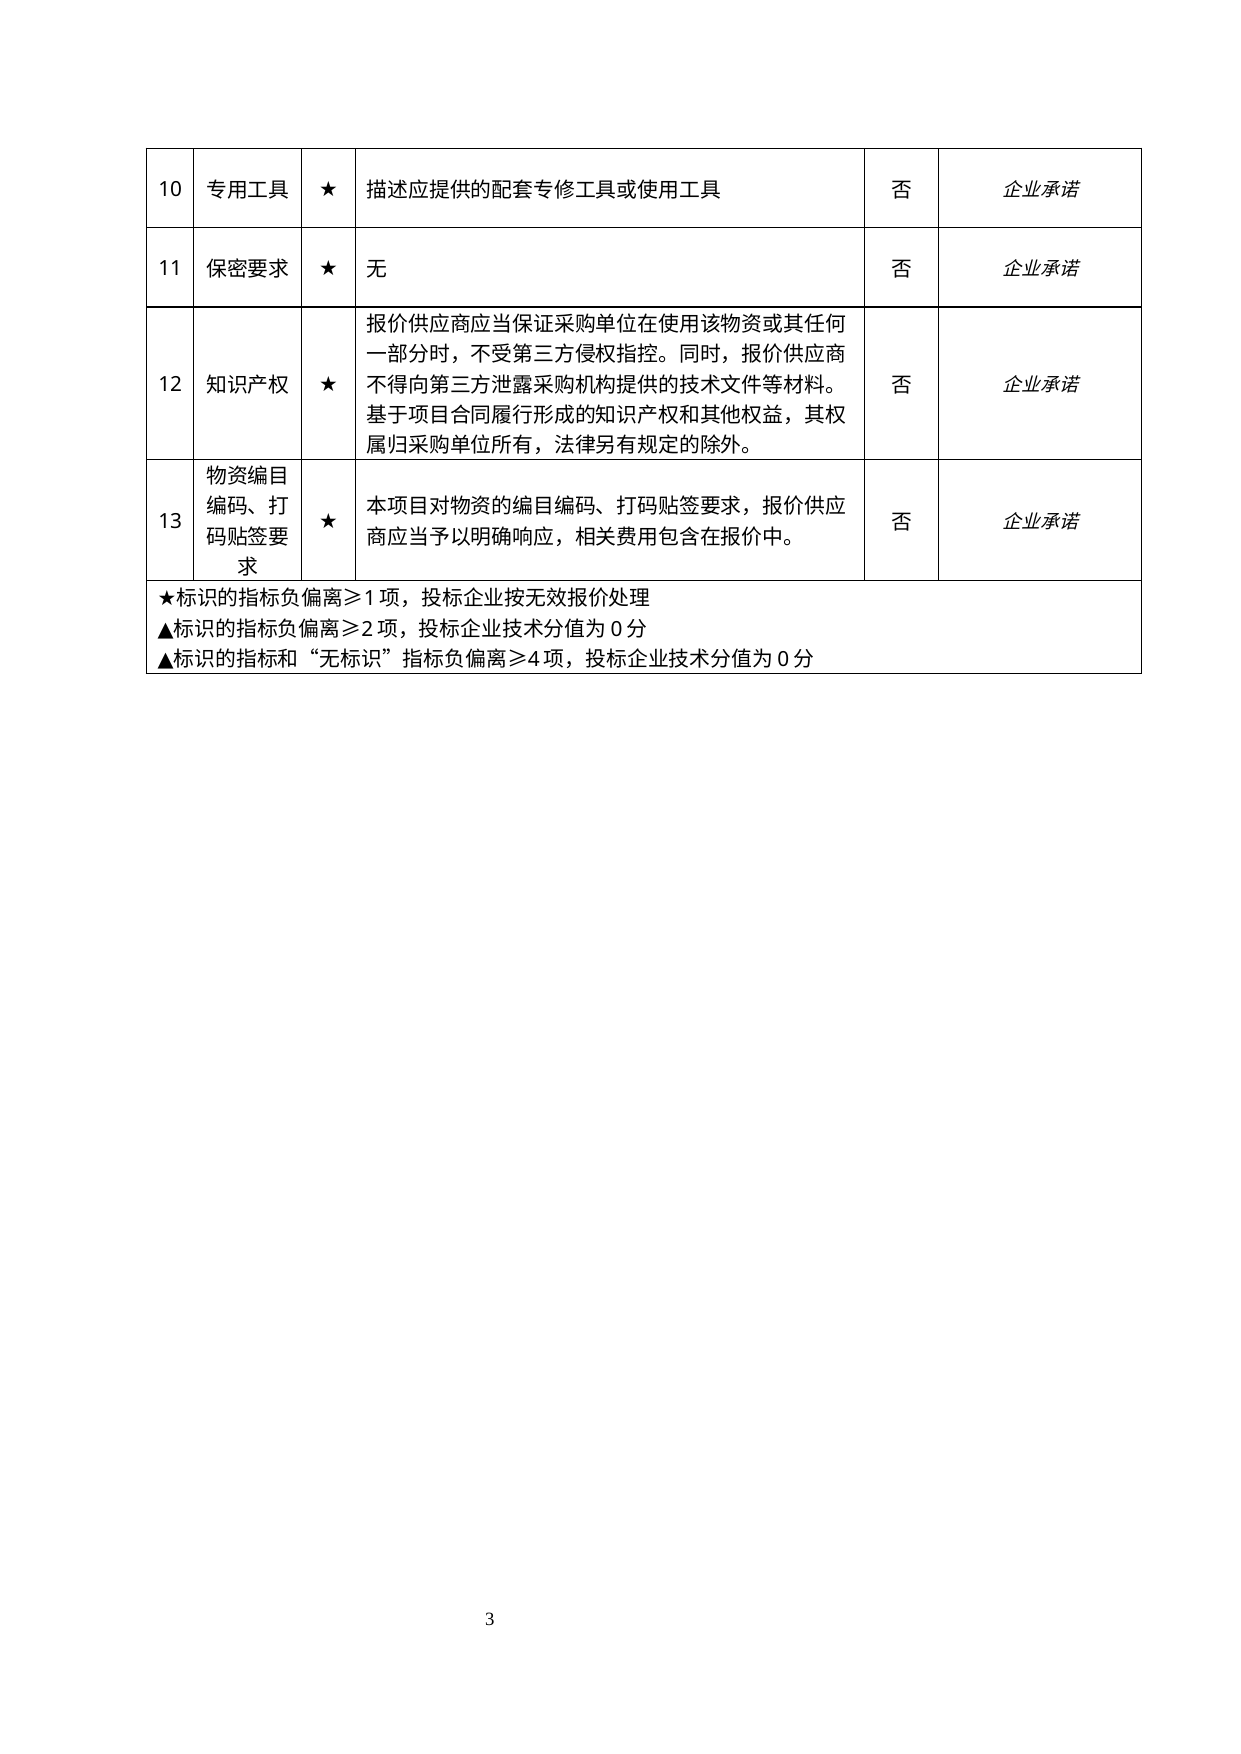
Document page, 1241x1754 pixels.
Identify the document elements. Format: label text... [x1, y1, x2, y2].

table_cell 无 [356, 228, 864, 306]
table_cell 描述应提供的配套专修工具或使用工具 [356, 149, 864, 227]
table_cell ★标识的指标负偏离≥1项，投标企业按无效报价处理 ▲标识的指标负偏离≥2项，投标企业技术分值为0分 ▲标识的指标和“无标识”指标负偏离≥4项，投标企业技术分值为0分 [147, 581, 1141, 672]
table_cell 物资编目编码、打码贴签要求 [194, 460, 301, 580]
table_cell 13 [147, 460, 193, 580]
table_cell ★ [302, 149, 355, 227]
table_cell 企业承诺 [939, 149, 1141, 227]
table_cell 10 [147, 149, 193, 227]
table_cell 否 [865, 308, 938, 458]
table_cell 否 [865, 460, 938, 580]
table_cell 企业承诺 [939, 308, 1141, 458]
table_cell 保密要求 [194, 228, 301, 306]
table_cell 本项目对物资的编目编码、打码贴签要求，报价供应商应当予以明确响应，相关费用包含在报价中。 [356, 460, 864, 580]
table_cell 企业承诺 [939, 228, 1141, 306]
table_cell 报价供应商应当保证采购单位在使用该物资或其任何一部分时，不受第三方侵权指控。同时，报价供应商不得向第三方泄露采购机构提供的技术文件等材料。 基于项目合同履行形成的知识产权和其他权益，其权属归采购单位所有，法律另有规定的除外。 [356, 308, 864, 458]
table_cell 专用工具 [194, 149, 301, 227]
table_cell 11 [147, 228, 193, 306]
table_cell 否 [865, 228, 938, 306]
table_cell 企业承诺 [939, 460, 1141, 580]
table_cell ★ [302, 460, 355, 580]
table_cell ★ [302, 308, 355, 458]
table_cell 12 [147, 308, 193, 458]
table_cell 知识产权 [194, 308, 301, 458]
table_cell 否 [865, 149, 938, 227]
table_cell ★ [302, 228, 355, 306]
